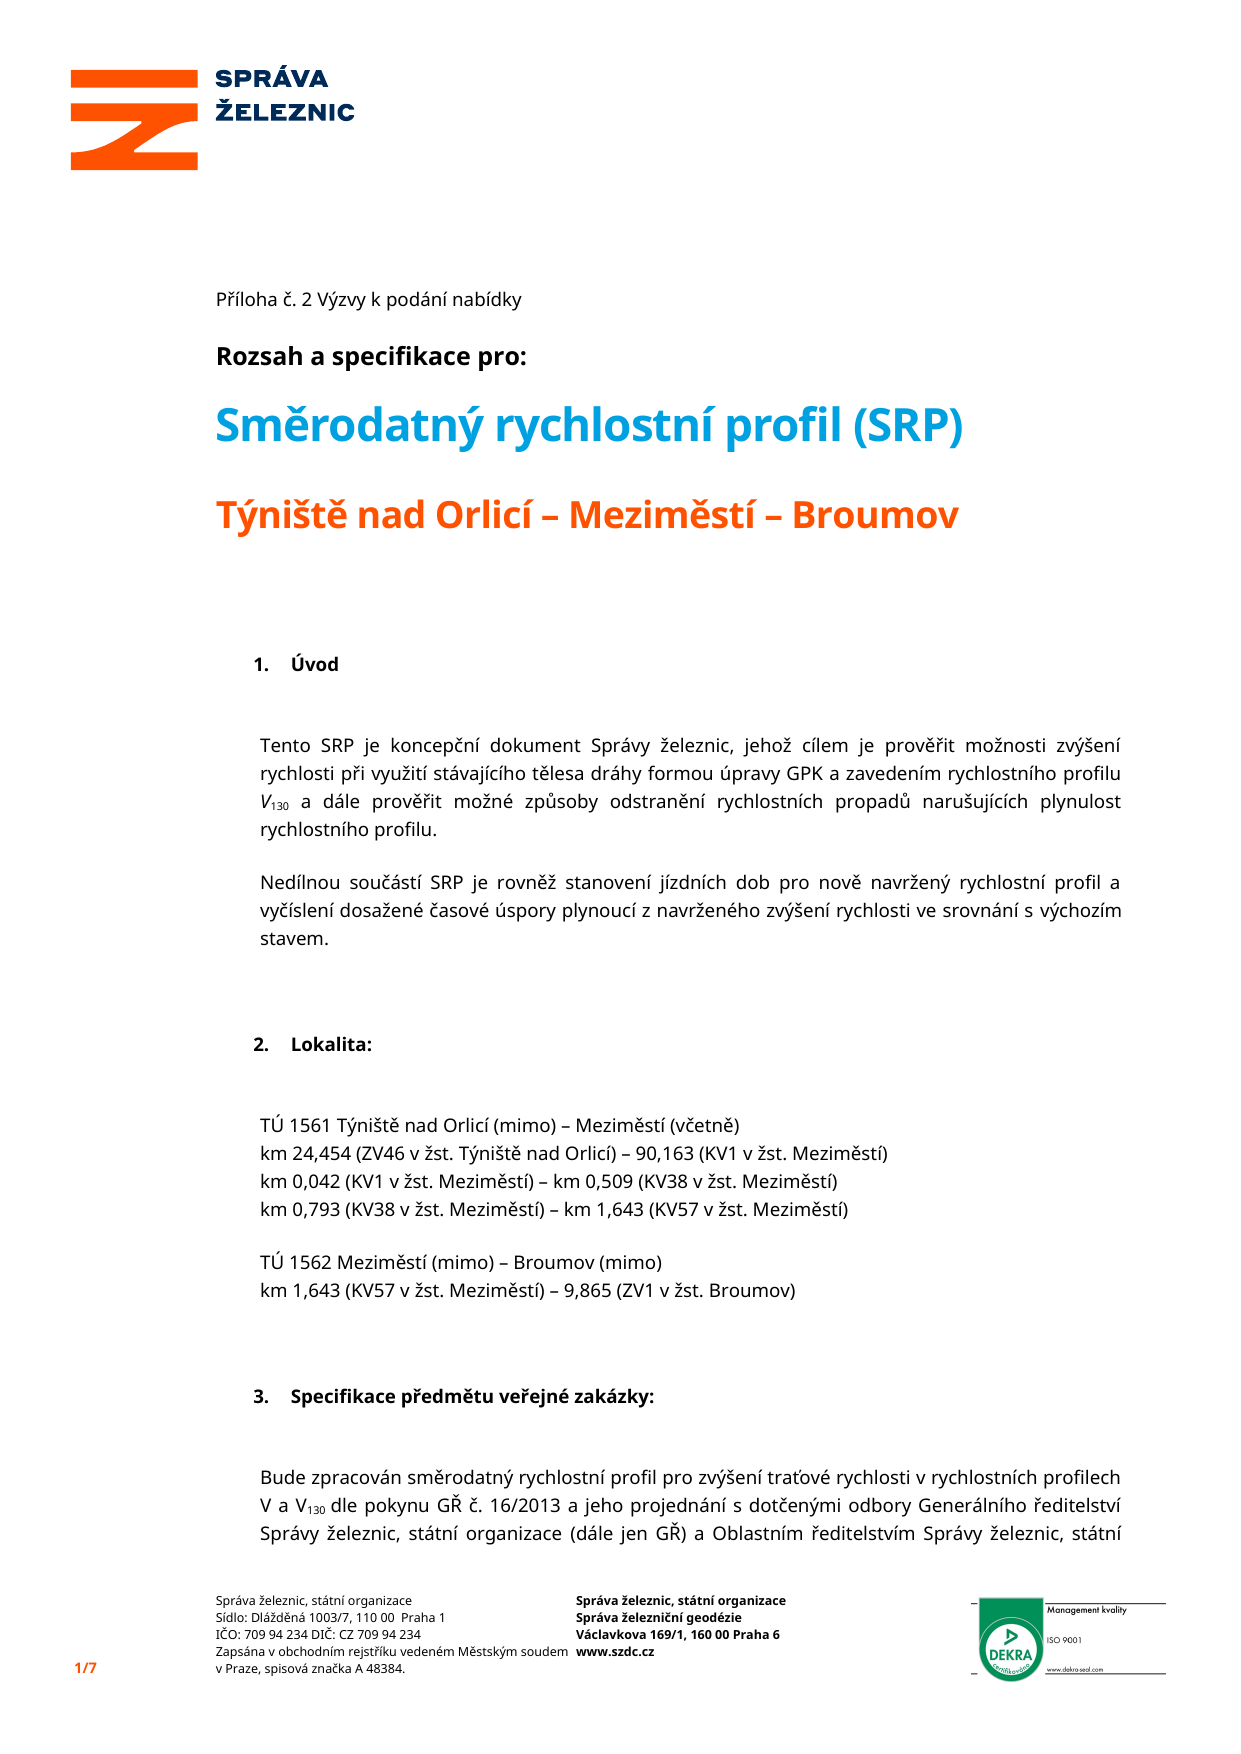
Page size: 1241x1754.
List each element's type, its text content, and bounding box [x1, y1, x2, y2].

text km 0,793 (KV38 v žst. Meziměstí) – km 1,643 (KV57 v žst. Meziměstí) [260, 1196, 1122, 1222]
title Směrodatný rychlostní profil (SRP) [216, 393, 1122, 455]
text km 24,454 (ZV46 v žst. Týniště nad Orlicí) – 90,163 (KV1 v žst. Meziměstí) [260, 1140, 1122, 1166]
text Tento SRP je koncepční dokument Správy železnic, jehož cílem je prověřit možnosti zvýšení rychlosti při využití stávajícího tělesa dráhy formou úpravy GPK a zavedením rychlostního profilu V130 a dále prověřit možné způsoby odstranění rychlostních propadů narušujících plynulost rychlostního profilu. [260, 732, 1122, 841]
text Nedílnou součástí SRP je rovněž stanovení jízdních dob pro nově navržený rychlostní profil a vyčíslení dosažené časové úspory plynoucí z navrženého zvýšení rychlosti ve srovnání s výchozím stavem. [260, 869, 1122, 951]
subtitle Úvod [253, 651, 1122, 676]
text km 0,042 (KV1 v žst. Meziměstí) – km 0,509 (KV38 v žst. Meziměstí) [260, 1168, 1122, 1194]
subtitle Lokalita: [253, 1031, 1122, 1057]
text Příloha č. 2 Výzvy k podání nabídky [216, 286, 1122, 311]
picture [971, 1597, 1166, 1682]
subtitle Týniště nad Orlicí – Meziměstí – Broumov [216, 489, 1122, 540]
text TÚ 1561 Týniště nad Orlicí (mimo) – Meziměstí (včetně) [260, 1112, 1122, 1138]
text Rozsah a specifikace pro: [216, 339, 1122, 373]
text TÚ 1562 Meziměstí (mimo) – Broumov (mimo) [260, 1249, 1122, 1275]
subtitle Specifikace předmětu veřejné zakázky: [253, 1383, 1122, 1409]
text km 1,643 (KV57 v žst. Meziměstí) – 9,865 (ZV1 v žst. Broumov) [260, 1277, 1122, 1303]
